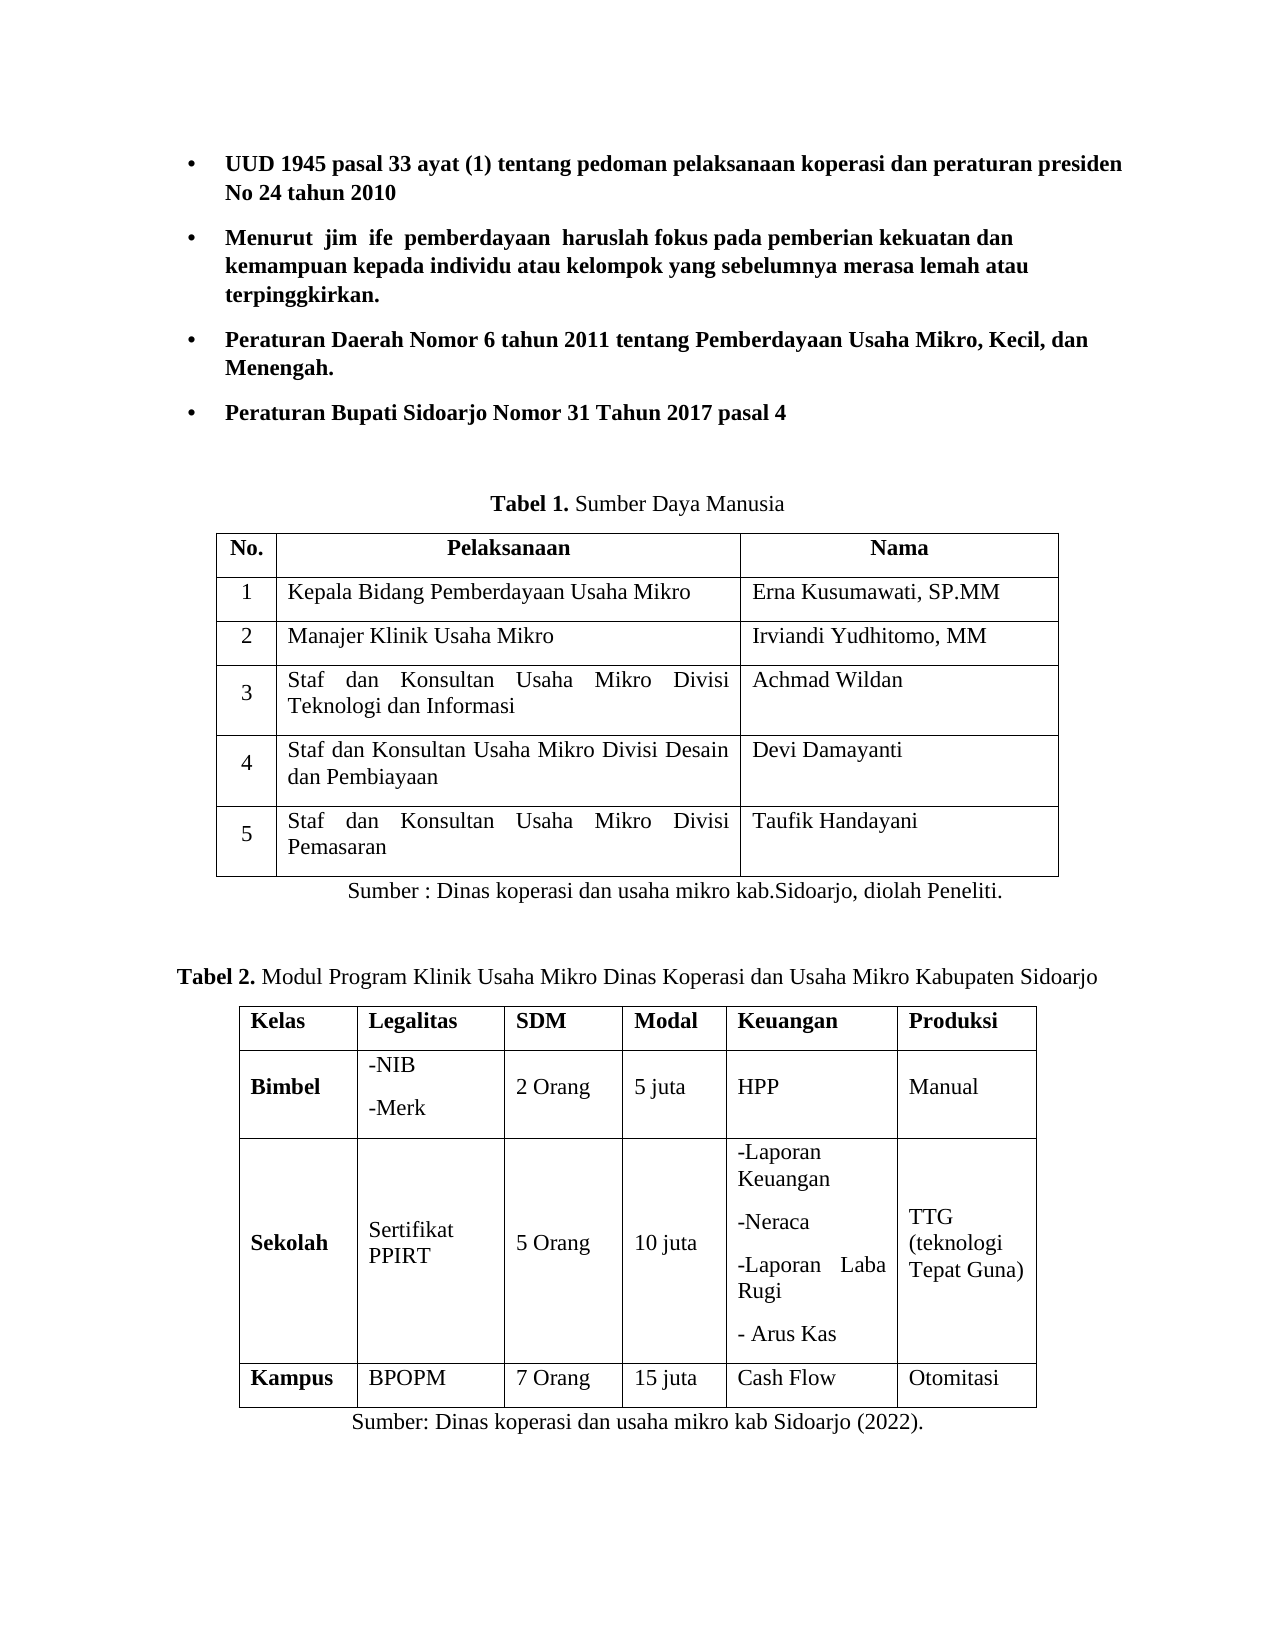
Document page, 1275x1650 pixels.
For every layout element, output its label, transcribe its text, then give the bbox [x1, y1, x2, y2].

table_header Produksi [898, 1007, 1036, 1050]
table_header Pelaksanaan [277, 534, 740, 577]
table_cell Kepala Bidang Pemberdayaan Usaha Mikro [277, 578, 740, 621]
table_cell 5 [217, 807, 276, 876]
table_header No. [217, 534, 276, 577]
table_cell -Laporan Keuangan -Neraca -Laporan Laba Rugi - Arus Kas [727, 1139, 897, 1363]
table_cell Staf dan Konsultan Usaha Mikro Divisi Teknologi dan Informasi [277, 666, 740, 735]
table_cell 10 juta [623, 1139, 726, 1363]
table_cell TTG (teknologi Tepat Guna) [898, 1139, 1036, 1363]
text Sumber: Dinas koperasi dan usaha mikro kab Sidoarjo (2022). [150, 1408, 1125, 1435]
table_header Nama [741, 534, 1058, 577]
table_cell Manajer Klinik Usaha Mikro [277, 622, 740, 665]
table_cell HPP [727, 1051, 897, 1137]
table_cell Cash Flow [727, 1364, 897, 1407]
list Peraturan Bupati Sidoarjo Nomor 31 Tahun 2017 pasal 4 [187, 399, 1125, 426]
table_header Modal [623, 1007, 726, 1050]
table_cell Staf dan Konsultan Usaha Mikro Divisi Desain dan Pembiayaan [277, 736, 740, 806]
list UUD 1945 pasal 33 ayat (1) tentang pedoman pelaksanaan koperasi dan peraturan presiden No 24 tahun 2010 [187, 150, 1125, 205]
table_cell Otomitasi [898, 1364, 1036, 1407]
table_cell Staf dan Konsultan Usaha Mikro Divisi Pemasaran [277, 807, 740, 876]
table_cell 2 Orang [505, 1051, 622, 1137]
table_cell Erna Kusumawati, SP.MM [741, 578, 1058, 621]
list Menurut jim ife pemberdayaan haruslah fokus pada pemberian kekuatan dan kemampuan kepada individu atau kelompok yang sebelumnya merasa lemah atau terpinggkirkan. [187, 224, 1125, 307]
table_cell -NIB -Merk [358, 1051, 504, 1137]
table_cell Kampus [240, 1364, 357, 1407]
table_header Kelas [240, 1007, 357, 1050]
table_cell Sekolah [240, 1139, 357, 1363]
table_cell Manual [898, 1051, 1036, 1137]
table_cell 4 [217, 736, 276, 806]
table_cell Devi Damayanti [741, 736, 1058, 806]
table_header Keuangan [727, 1007, 897, 1050]
table_cell 1 [217, 578, 276, 621]
table_cell Taufik Handayani [741, 807, 1058, 876]
list Peraturan Daerah Nomor 6 tahun 2011 tentang Pemberdayaan Usaha Mikro, Kecil, dan Menengah. [187, 326, 1125, 381]
table_cell Irviandi Yudhitomo, MM [741, 622, 1058, 665]
text Sumber : Dinas koperasi dan usaha mikro kab.Sidoarjo, diolah Peneliti. [150, 877, 1125, 903]
table_header Legalitas [358, 1007, 504, 1050]
table_cell 2 [217, 622, 276, 665]
table_cell 3 [217, 666, 276, 735]
table_cell Achmad Wildan [741, 666, 1058, 735]
text Tabel 1. Sumber Daya Manusia [150, 490, 1125, 516]
table_cell 5 juta [623, 1051, 726, 1137]
table_cell Sertifikat PPIRT [358, 1139, 504, 1363]
table_cell 15 juta [623, 1364, 726, 1407]
table_cell Bimbel [240, 1051, 357, 1137]
text Tabel 2. Modul Program Klinik Usaha Mikro Dinas Koperasi dan Usaha Mikro Kabupaten Sidoarjo [150, 963, 1125, 989]
table_cell 7 Orang [505, 1364, 622, 1407]
table_cell BPOPM [358, 1364, 504, 1407]
table_cell 5 Orang [505, 1139, 622, 1363]
table_header SDM [505, 1007, 622, 1050]
